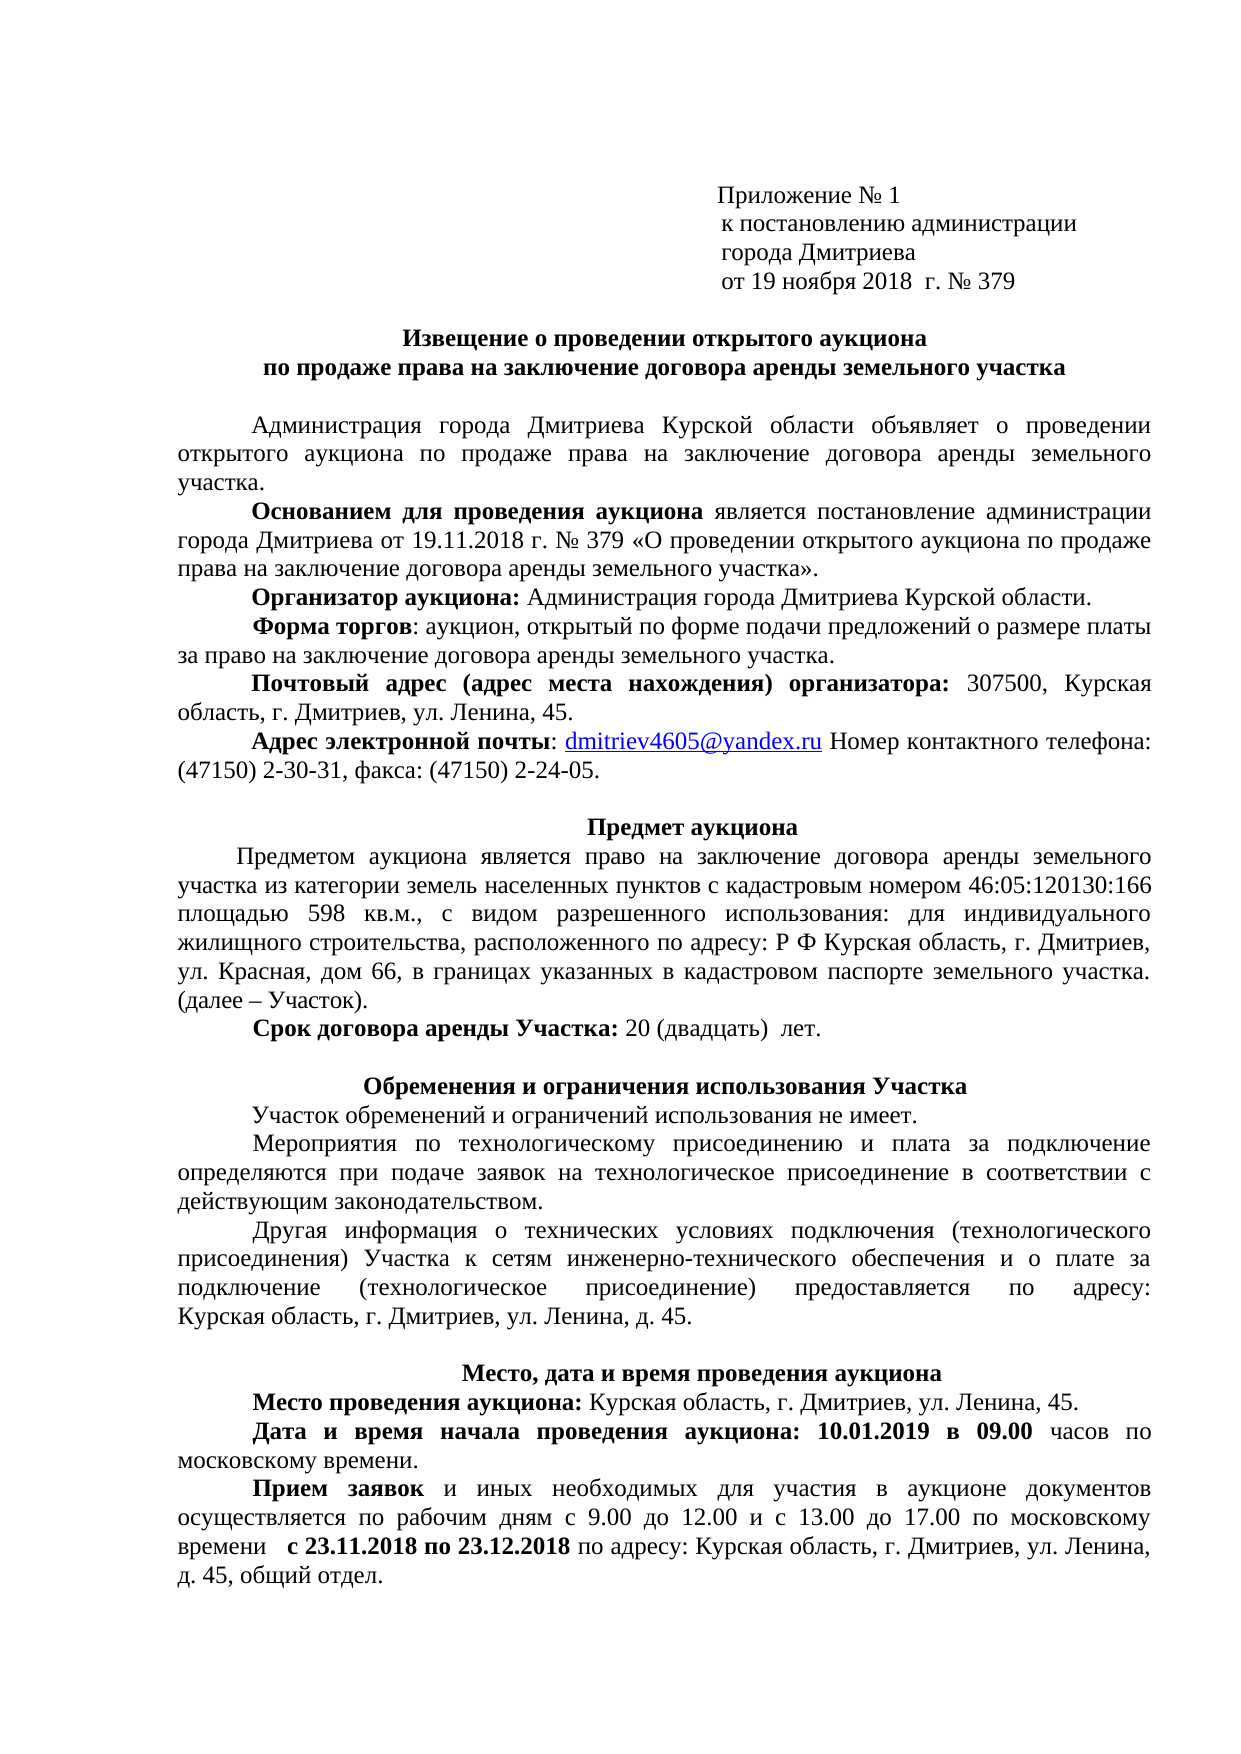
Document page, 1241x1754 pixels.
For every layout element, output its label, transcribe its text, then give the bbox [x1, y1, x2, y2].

text Основанием для проведения аукциона является постановление администрации города Дмитриева от 19.11.2018 г. № 379 «О проведении открытого аукциона по продаже права на заключение договора аренды земельного участка». [177, 496, 1152, 582]
text Мероприятия по технологическому присоединению и плата за подключение определяются при подаче заявок на технологическое присоединение в соответствии с действующим законодательством. [177, 1128, 1152, 1215]
text Организатор аукциона: Администрация города Дмитриева Курской области. [177, 582, 1152, 611]
text Место проведения аукциона: Курская область, г. Дмитриев, ул. Ленина, 45. [177, 1387, 1152, 1416]
text Обременения и ограничения использования Участка [177, 1071, 1152, 1100]
text Адрес электронной почты: dmitriev4605@yandex.ru Номер контактного телефона: (47150) 2-30-31, факса: (47150) 2-24-05. [177, 726, 1152, 783]
text по продаже права на заключение договора аренды земельного участка [177, 352, 1152, 381]
text Другая информация о технических условиях подключения (технологического присоединения) Участка к сетям инженерно-технического обеспечения и о плате за подключение (технологическое присоединение) предоставляется по адресу: Курская область, г. Дмитриев, ул. Ленина, д. 45. [177, 1215, 1152, 1330]
text Участок обременений и ограничений использования не имеет. [177, 1100, 1152, 1128]
text от 19 ноября 2018 г. № 379 [721, 266, 1152, 295]
text к постановлению администрации [721, 208, 1152, 237]
text Почтовый адрес (адрес места нахождения) организатора: 307500, Курская область, г. Дмитриев, ул. Ленина, 45. [177, 668, 1152, 726]
text Администрация города Дмитриева Курской области объявляет о проведении открытого аукциона по продаже права на заключение договора аренды земельного участка. [177, 410, 1152, 496]
text Прием заявок и иных необходимых для участия в аукционе документов осуществляется по рабочим дням с 9.00 до 12.00 и с 13.00 до 17.00 по московскому времени с 23.11.2018 по 23.12.2018 по адресу: Курская область, г. Дмитриев, ул. Ленина, д. 45, общий отдел. [177, 1473, 1152, 1588]
text Дата и время начала проведения аукциона: 10.01.2019 в 09.00 часов по московскому времени. [177, 1416, 1152, 1473]
text Предмет аукциона [177, 812, 1152, 841]
text Извещение о проведении открытого аукциона [177, 323, 1152, 352]
text Предметом аукциона является право на заключение договора аренды земельного участка из категории земель населенных пунктов с кадастровым номером 46:05:120130:166 площадью 598 кв.м., с видом разрешенного использования: для индивидуального жилищного строительства, расположенного по адресу: Р Ф Курская область, г. Дмитриев, ул. Красная, дом 66, в границах указанных в кадастровом паспорте земельного участка. (далее – Участок). [177, 841, 1152, 1013]
text города Дмитриева [721, 237, 1152, 266]
text Срок договора аренды Участка: 20 (двадцать) лет. [177, 1013, 1152, 1042]
text Форма торгов: аукцион, открытый по форме подачи предложений о размере платы за право на заключение договора аренды земельного участка. [177, 611, 1152, 668]
text Приложение № 1 [177, 180, 1152, 208]
text Место, дата и время проведения аукциона [177, 1358, 1152, 1387]
